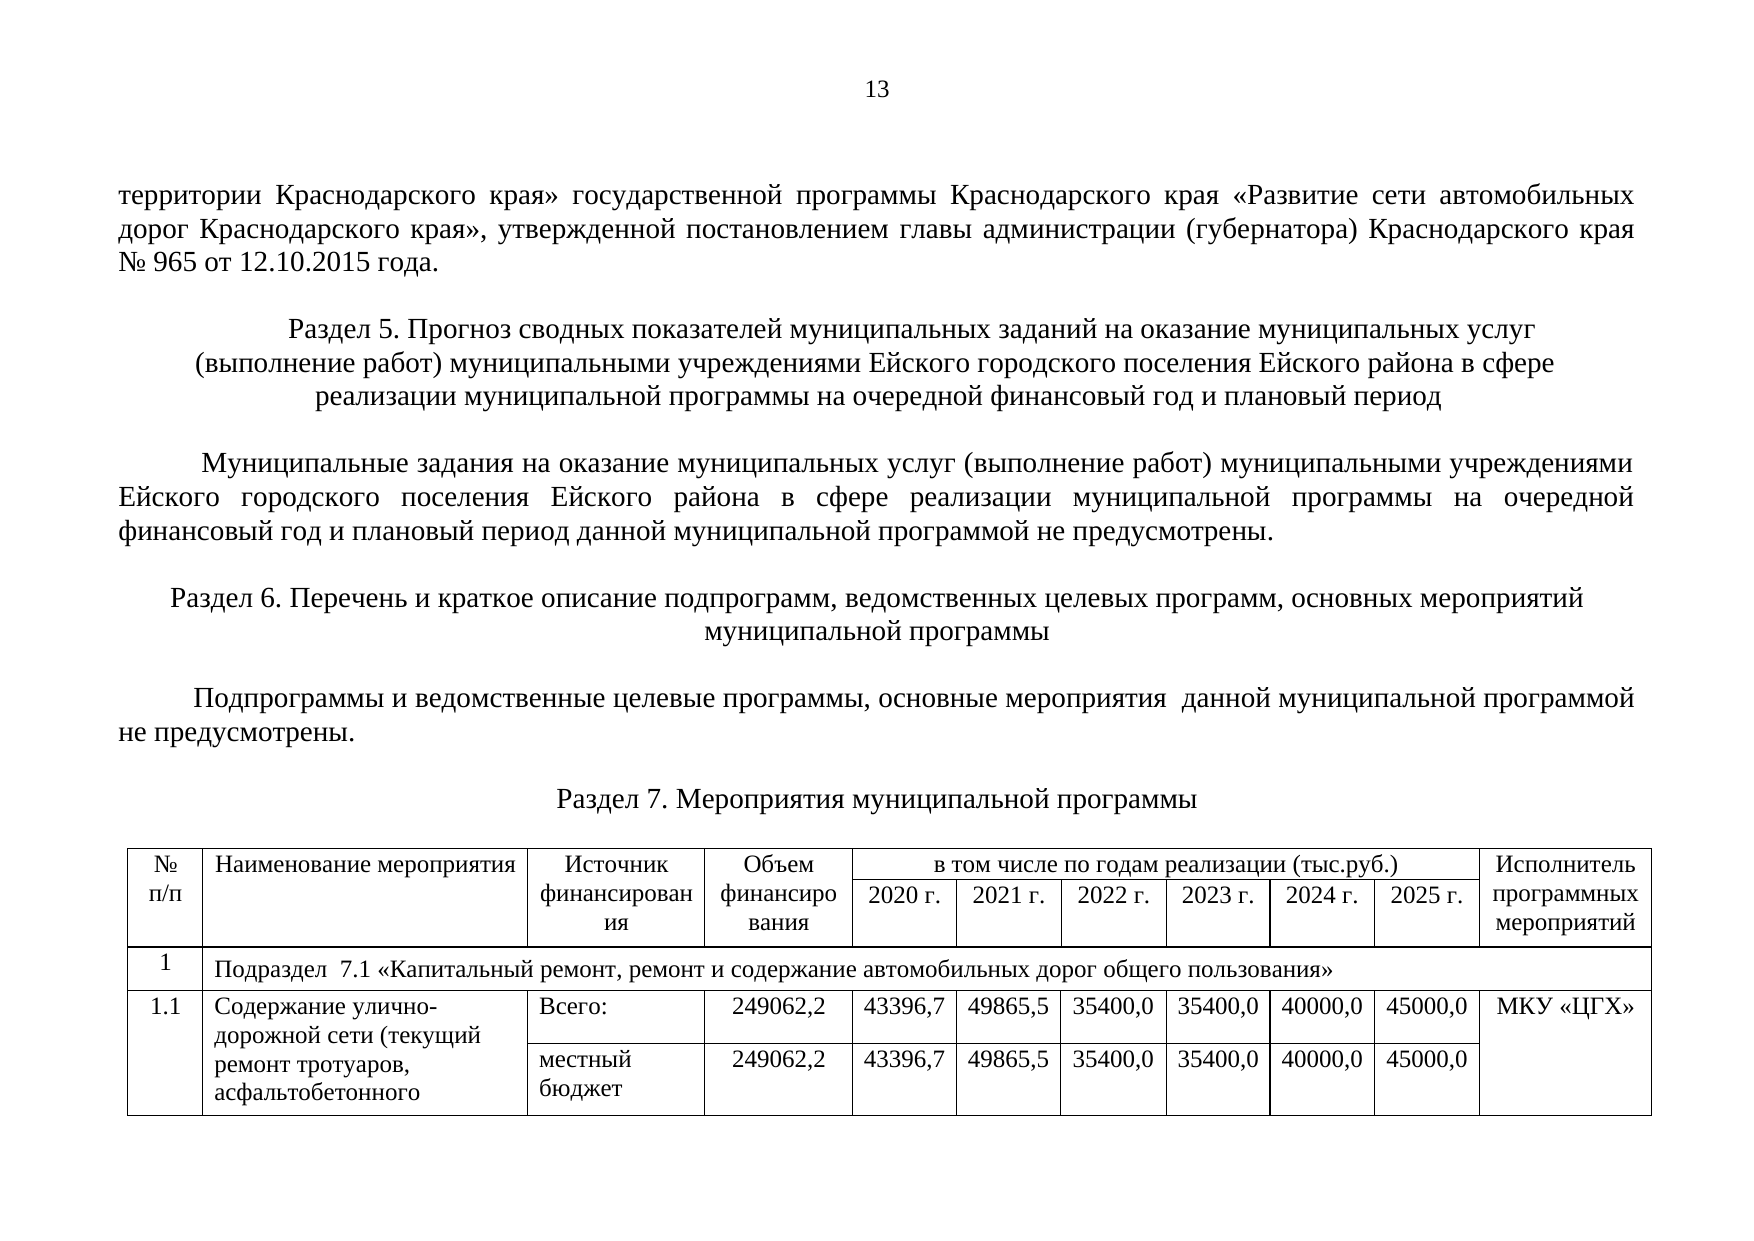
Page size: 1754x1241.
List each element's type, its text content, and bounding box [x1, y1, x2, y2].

table_cell 35400,0 [1167, 1044, 1269, 1115]
table_header Объем финансирования [705, 849, 852, 946]
table_cell местный бюджет [528, 1044, 704, 1115]
table_cell 1.1 [128, 991, 202, 1115]
table_cell 249062,2 [705, 1044, 852, 1115]
table_header № п/п [128, 849, 202, 946]
table_cell 45000,0 [1375, 991, 1479, 1043]
table_cell 2024 г. [1271, 880, 1374, 946]
table_cell 2020 г. [853, 880, 956, 946]
table_header в том числе по годам реализации (тыс.руб.) [853, 849, 1479, 879]
table_cell 2021 г. [957, 880, 1061, 946]
table_cell 40000,0 [1271, 991, 1374, 1043]
table_header Исполнитель программных мероприятий [1480, 849, 1651, 946]
table_cell 40000,0 [1271, 1044, 1374, 1115]
table_cell 43396,7 [853, 991, 956, 1043]
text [118, 177, 1636, 278]
table_cell 2025 г. [1375, 880, 1479, 946]
text Подпрограммы и ведомственные целевые программы, основные мероприятия данной муниципальной программой не предусмотрены. [118, 680, 1636, 747]
table_cell 1 [128, 948, 202, 990]
table_cell 49865,5 [957, 1044, 1060, 1115]
table_cell Всего: [528, 991, 704, 1043]
table_cell 249062,2 [705, 991, 852, 1043]
table_cell МКУ «ЦГХ» [1480, 991, 1651, 1115]
table_cell 49865,5 [957, 991, 1060, 1043]
table_cell 43396,7 [853, 1044, 956, 1115]
table_cell 35400,0 [1061, 991, 1166, 1043]
table_cell 35400,0 [1061, 1044, 1166, 1115]
table_cell 2023 г. [1167, 880, 1269, 946]
table_header Наименование мероприятия [203, 849, 527, 946]
table_cell Подраздел 7.1 «Капитальный ремонт, ремонт и содержание автомобильных дорог общего пользования» [203, 948, 1651, 990]
table_cell 2022 г. [1062, 880, 1166, 946]
table_cell 45000,0 [1375, 1044, 1479, 1115]
text Муниципальные задания на оказание муниципальных услуг (выполнение работ) муниципальными учреждениями Ейского городского поселения Ейского района в сфере реализации муниципальной программы на очередной финансовый год и плановый период данной муниципальной программой не предусмотрены. [118, 446, 1636, 546]
text Раздел 6. Перечень и краткое описание подпрограмм, ведомственных целевых программ, основных мероприятий муниципальной программы [118, 580, 1636, 647]
table_cell 35400,0 [1167, 991, 1269, 1043]
table_cell Содержание улично-дорожной сети (текущий ремонт тротуаров, асфальтобетонного покрытия дорог, текущий ремонт улично-дорожной сети, валка и обрезка деревьев, нанесение горизонтальной и вертикальной дорожной разметки, профилирование, профилирование с добавлением инертного материала) в г. Ейске [203, 991, 527, 1115]
text Раздел 5. Прогноз сводных показателей муниципальных заданий на оказание муниципальных услуг (выполнение работ) муниципальными учреждениями Ейского городского поселения Ейского района в сфере реализации муниципальной программы на очередной финансовый год и плановый период [118, 311, 1639, 412]
text Раздел 7. Мероприятия муниципальной программы [118, 781, 1636, 814]
table_header Источник финансирования [528, 849, 704, 946]
